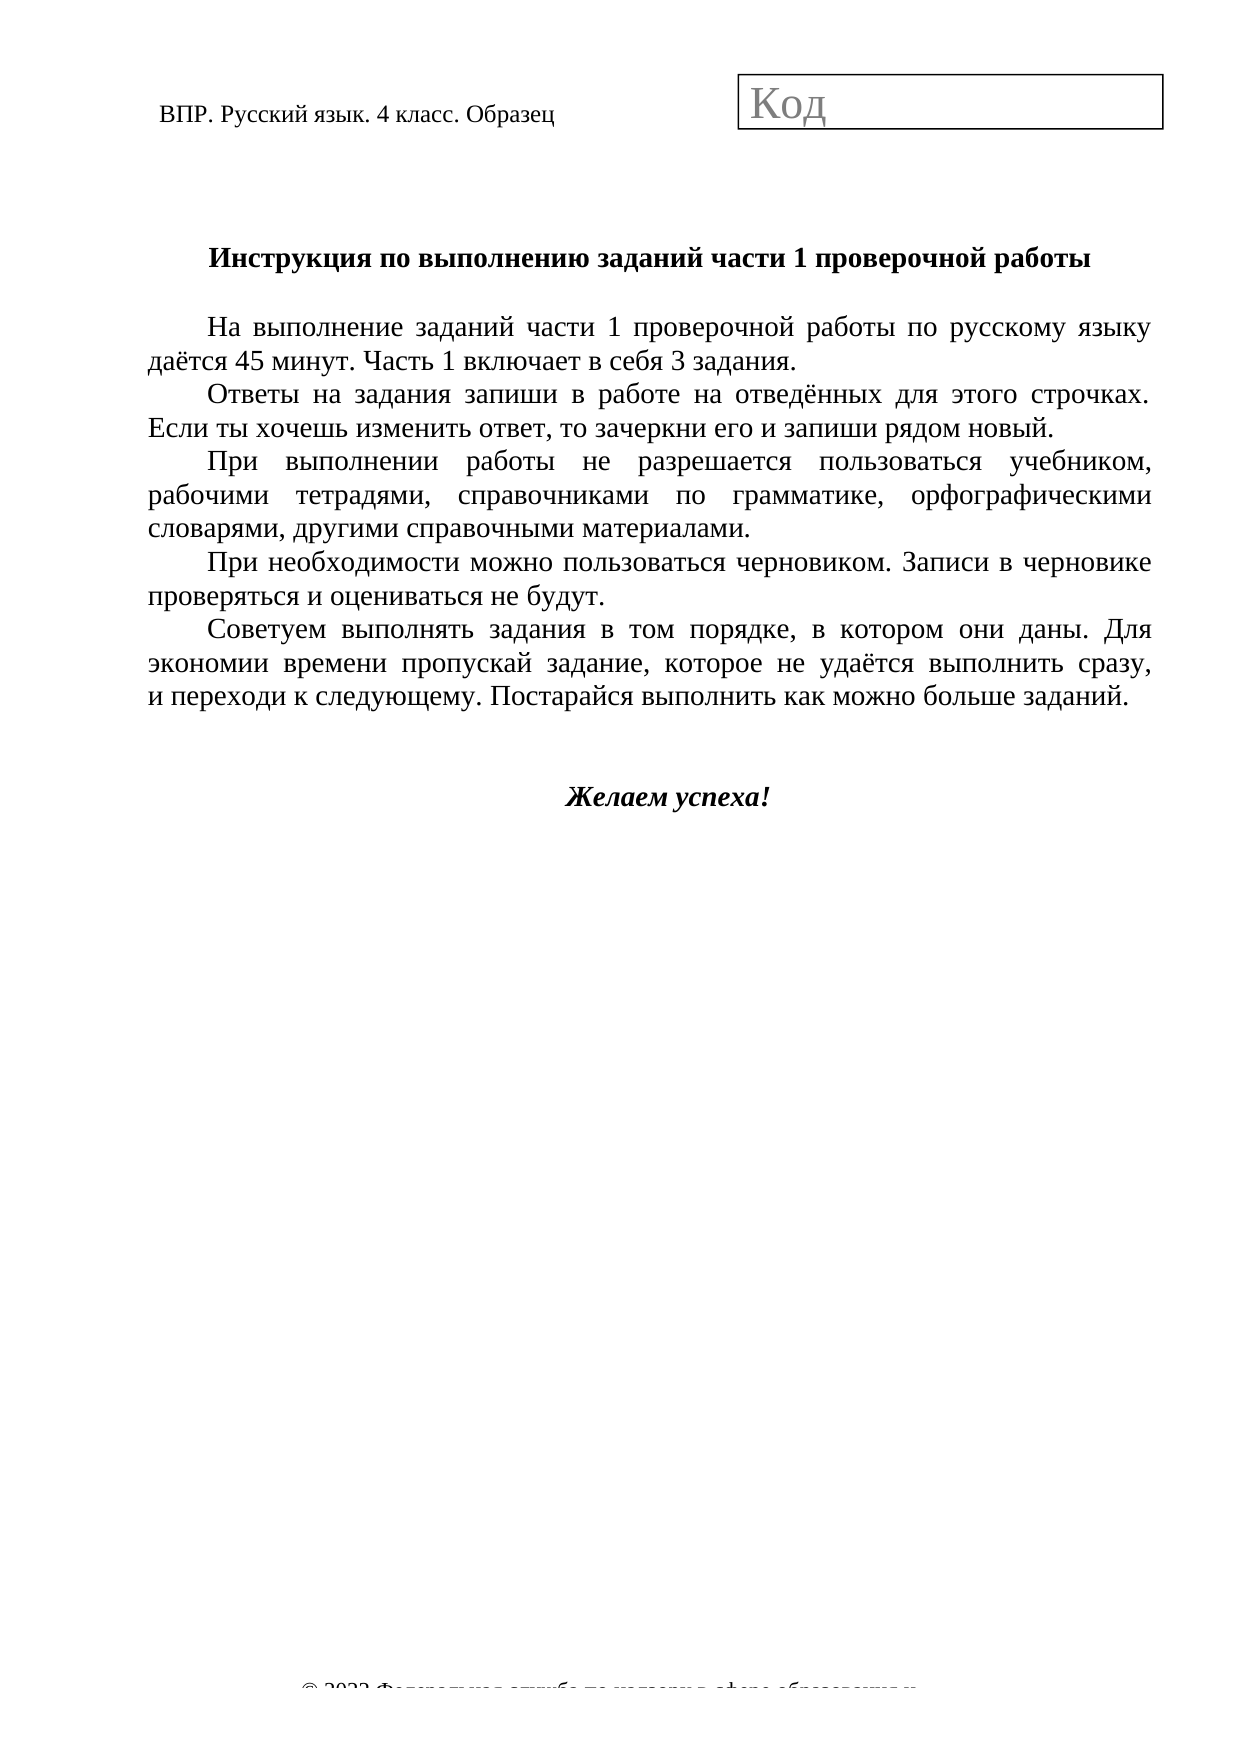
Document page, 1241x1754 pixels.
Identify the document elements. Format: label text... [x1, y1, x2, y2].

text На выполнение заданий части 1 проверочной работы по русскому языку даётся 45 минут. Часть 1 включает в себя 3 задания. [148, 309, 1152, 376]
text Желаем успеха! [146, 779, 1191, 813]
text При необходимости можно пользоваться черновиком. Записи в черновике проверяться и оцениваться не будут. [148, 544, 1152, 611]
text Если ты хочешь изменить ответ, то зачеркни его и запиши рядом новый. [148, 410, 1194, 443]
subtitle Инструкция по выполнению заданий части 1 проверочной работы [208, 240, 1194, 274]
text Советуем выполнять задания в том порядке, в котором они даны. Для экономии времени пропускай задание, которое не удаётся выполнить сразу, и переходи к следующему. Постарайся выполнить как можно больше заданий. [148, 611, 1152, 712]
text Ответы на задания запиши в работе на отведённых для этого строчках. [207, 376, 1194, 410]
text При выполнении работы не разрешается пользоваться учебником, рабочими тетрадями, справочниками по грамматике, орфографическими словарями, другими справочными материалами. [148, 443, 1152, 544]
